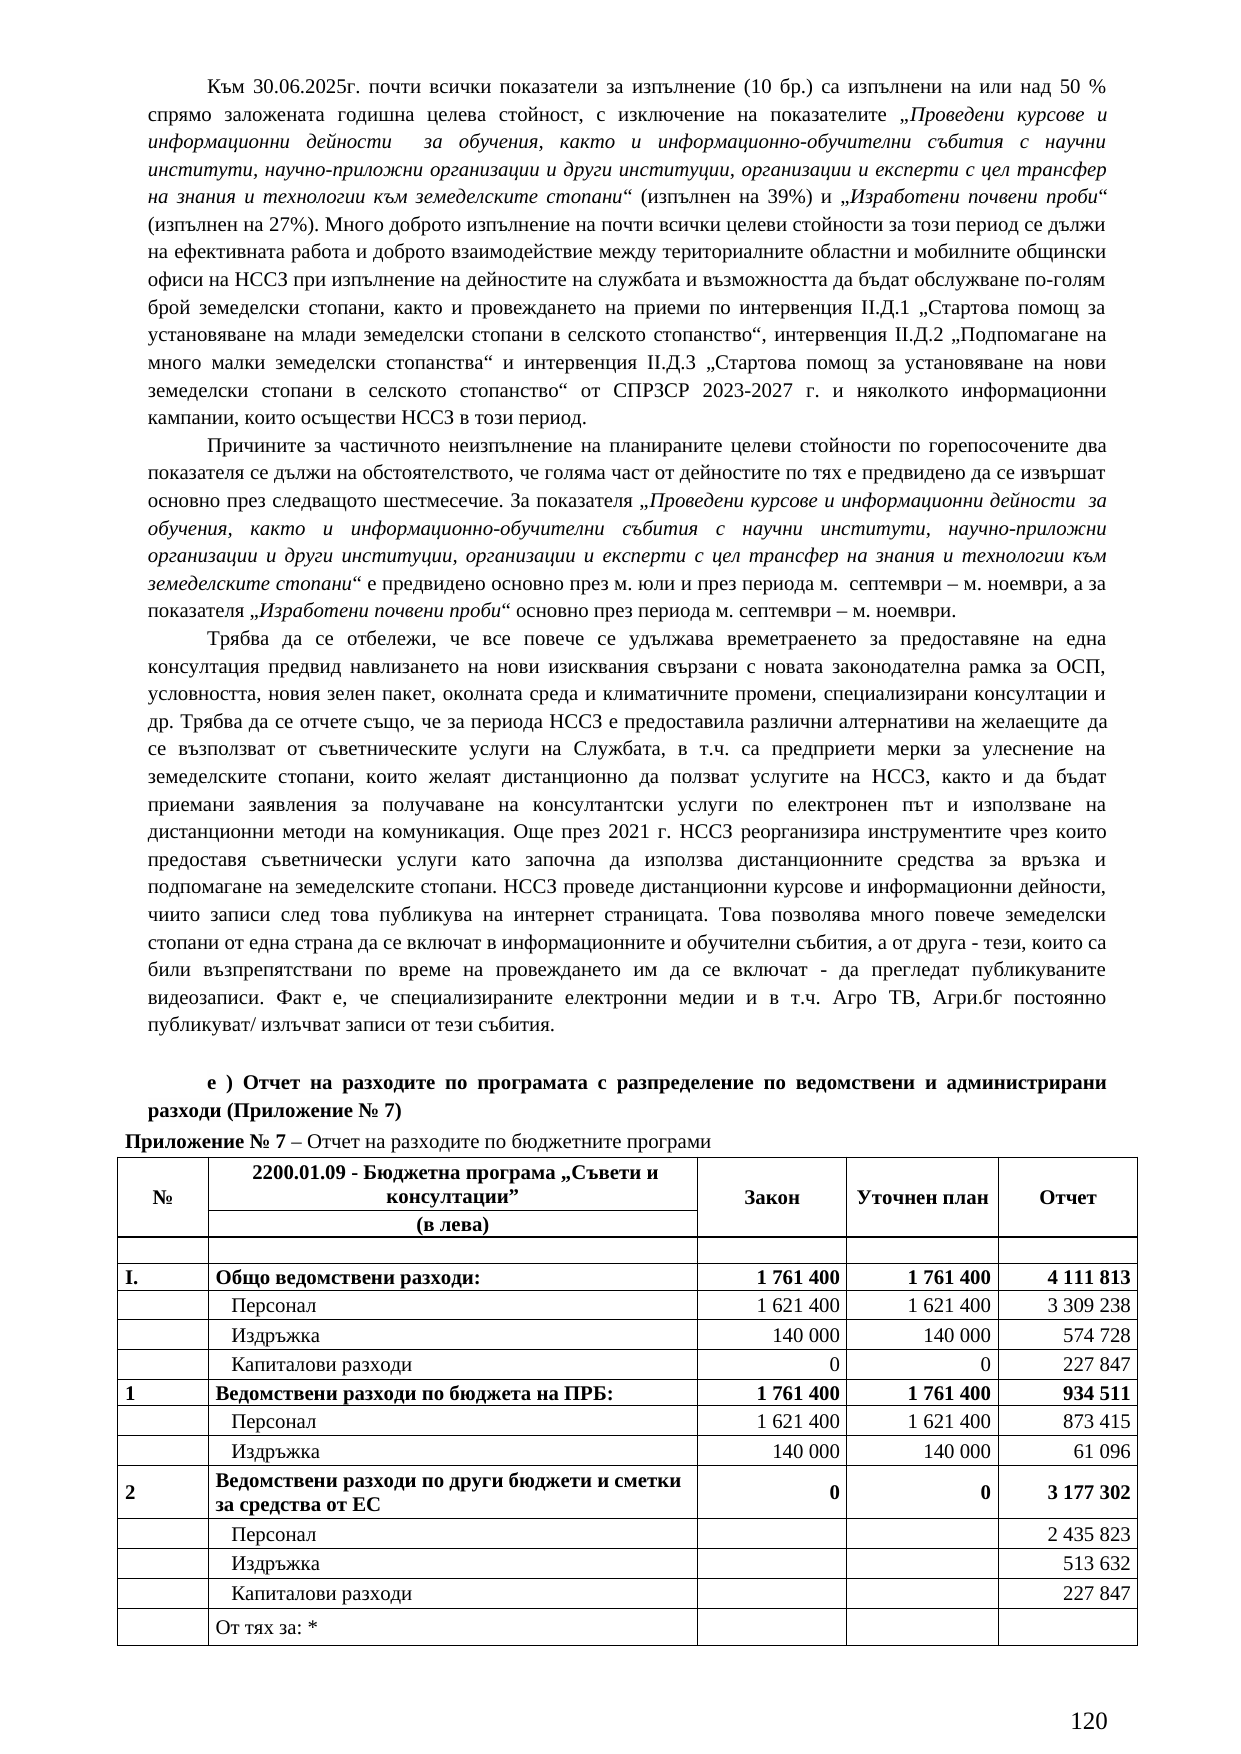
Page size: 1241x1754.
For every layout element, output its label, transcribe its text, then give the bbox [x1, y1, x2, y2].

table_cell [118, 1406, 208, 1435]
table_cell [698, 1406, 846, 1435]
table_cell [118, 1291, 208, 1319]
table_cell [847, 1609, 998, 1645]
text Трябва да се отбележи, че все повече се удължава времетраенето за предоставяне на една консултация предвид навлизането на нови изисквания свързани с новата законодателна рамка за ОСП, условността, новия зелен пакет, околната среда и климатичните промени, специализирани консултации и др. Трябва да се отчете също, че за периода НССЗ е предоставила различни алтернативи на желаещите да се възползват от съветническите услуги на Службата, в т.ч. са предприети мерки за улеснение на земеделските стопани, които желаят дистанционно да ползват услугите на НССЗ, както и да бъдат приемани заявления за получаване на консултантски услуги по електронен път и използване на дистанционни методи на комуникация. Още през 2021 г. НССЗ реорганизира инструментите чрез които предоставя съветнически услуги като започна да използва дистанционните средства за връзка и подпомагане на земеделските стопани. НССЗ проведе дистанционни курсове и информационни дейности, чиито записи след това публикува на интернет страницата. Това позволява много повече земеделски стопани от една страна да се включат в информационните и обучителни събития, а от друга - тези, които са били възпрепятствани по време на провеждането им да се включат - да прегледат публикуваните видеозаписи. Факт е, че специализираните електронни медии и в т.ч. Агро ТВ, Агри.бг постоянно публикуват/ излъчват записи от тези събития. [148, 626, 1107, 1036]
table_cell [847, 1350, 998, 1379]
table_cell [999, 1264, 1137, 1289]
text е ) Отчет на разходите по програмата с разпределение по ведомствени и администрирани разходи (Приложение № 7) [148, 1070, 1107, 1122]
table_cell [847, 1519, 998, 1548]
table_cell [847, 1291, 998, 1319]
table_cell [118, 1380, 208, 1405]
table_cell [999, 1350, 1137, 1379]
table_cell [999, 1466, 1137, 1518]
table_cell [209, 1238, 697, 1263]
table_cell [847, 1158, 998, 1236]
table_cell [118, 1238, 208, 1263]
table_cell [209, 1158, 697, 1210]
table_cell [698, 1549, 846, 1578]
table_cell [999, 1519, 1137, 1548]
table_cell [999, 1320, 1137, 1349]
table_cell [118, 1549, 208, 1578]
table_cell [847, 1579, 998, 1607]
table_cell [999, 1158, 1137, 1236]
text Към 30.06.2025г. почти всички показатели за изпълнение (10 бр.) са изпълнени на или над 50 % спрямо заложената годишна целева стойност, с изключение на показателите „Проведени курсове и информационни дейности за обучения, както и информационно-обучителни събития с научни институти, научно-приложни организации и други институции, организации и експерти с цел трансфер на знания и технологии към земеделските стопани“ (изпълнен на 39%) и „Изработени почвени проби“ (изпълнен на 27%). Много доброто изпълнение на почти всички целеви стойности за този период се дължи на ефективната работа и доброто взаимодействие между териториалните областни и мобилните общински офиси на НССЗ при изпълнение на дейностите на службата и възможността да бъдат обслужване по-голям брой земеделски стопани, както и провеждането на приеми по интервенция II.Д.1 „Стартова помощ за установяване на млади земеделски стопани в селското стопанство“, интервенция II.Д.2 „Подпомагане на много малки земеделски стопанства“ и интервенция II.Д.3 „Стартова помощ за установяване на нови земеделски стопани в селското стопанство“ от СПРЗСР 2023-2027 г. и няколкото информационни кампании, които осъществи НССЗ в този период. [148, 74, 1107, 429]
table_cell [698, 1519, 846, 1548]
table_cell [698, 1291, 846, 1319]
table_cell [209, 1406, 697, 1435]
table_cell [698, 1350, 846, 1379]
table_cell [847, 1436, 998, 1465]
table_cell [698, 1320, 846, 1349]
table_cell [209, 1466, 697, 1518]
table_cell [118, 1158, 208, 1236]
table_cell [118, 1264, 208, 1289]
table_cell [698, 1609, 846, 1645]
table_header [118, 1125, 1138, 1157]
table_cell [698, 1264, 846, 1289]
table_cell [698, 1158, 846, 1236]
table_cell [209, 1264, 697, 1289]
text Причините за частичното неизпълнение на планираните целеви стойности по горепосочените два показателя се дължи на обстоятелството, че голяма част от дейностите по тях е предвидено да се извършат основно през следващото шестмесечие. За показателя „Проведени курсове и информационни дейности за обучения, както и информационно-обучителни събития с научни институти, научно-приложни организации и други институции, организации и експерти с цел трансфер на знания и технологии към земеделските стопани“ е предвидено основно през м. юли и през периода м. септември – м. ноември, а за показателя „Изработени почвени проби“ основно през периода м. септември – м. ноември. [148, 433, 1107, 622]
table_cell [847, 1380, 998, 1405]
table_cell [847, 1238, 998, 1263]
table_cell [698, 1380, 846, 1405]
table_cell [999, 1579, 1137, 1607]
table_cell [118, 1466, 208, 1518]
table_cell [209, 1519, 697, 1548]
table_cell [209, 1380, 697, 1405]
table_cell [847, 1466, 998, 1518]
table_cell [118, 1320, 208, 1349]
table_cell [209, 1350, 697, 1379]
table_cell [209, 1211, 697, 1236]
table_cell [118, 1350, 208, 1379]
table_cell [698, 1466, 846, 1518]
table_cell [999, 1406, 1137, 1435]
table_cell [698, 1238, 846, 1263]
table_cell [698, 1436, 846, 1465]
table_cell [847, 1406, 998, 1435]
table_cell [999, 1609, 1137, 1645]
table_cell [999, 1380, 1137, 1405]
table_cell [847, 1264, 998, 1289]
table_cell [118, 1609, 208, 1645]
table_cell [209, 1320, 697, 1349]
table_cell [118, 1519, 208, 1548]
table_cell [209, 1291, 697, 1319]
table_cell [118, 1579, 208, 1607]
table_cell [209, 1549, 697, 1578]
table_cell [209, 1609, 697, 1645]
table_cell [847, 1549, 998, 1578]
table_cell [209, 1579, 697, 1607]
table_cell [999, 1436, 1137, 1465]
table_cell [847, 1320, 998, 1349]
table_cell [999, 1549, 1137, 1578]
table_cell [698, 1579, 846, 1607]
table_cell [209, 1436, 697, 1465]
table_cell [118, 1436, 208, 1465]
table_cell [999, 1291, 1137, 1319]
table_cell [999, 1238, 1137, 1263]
